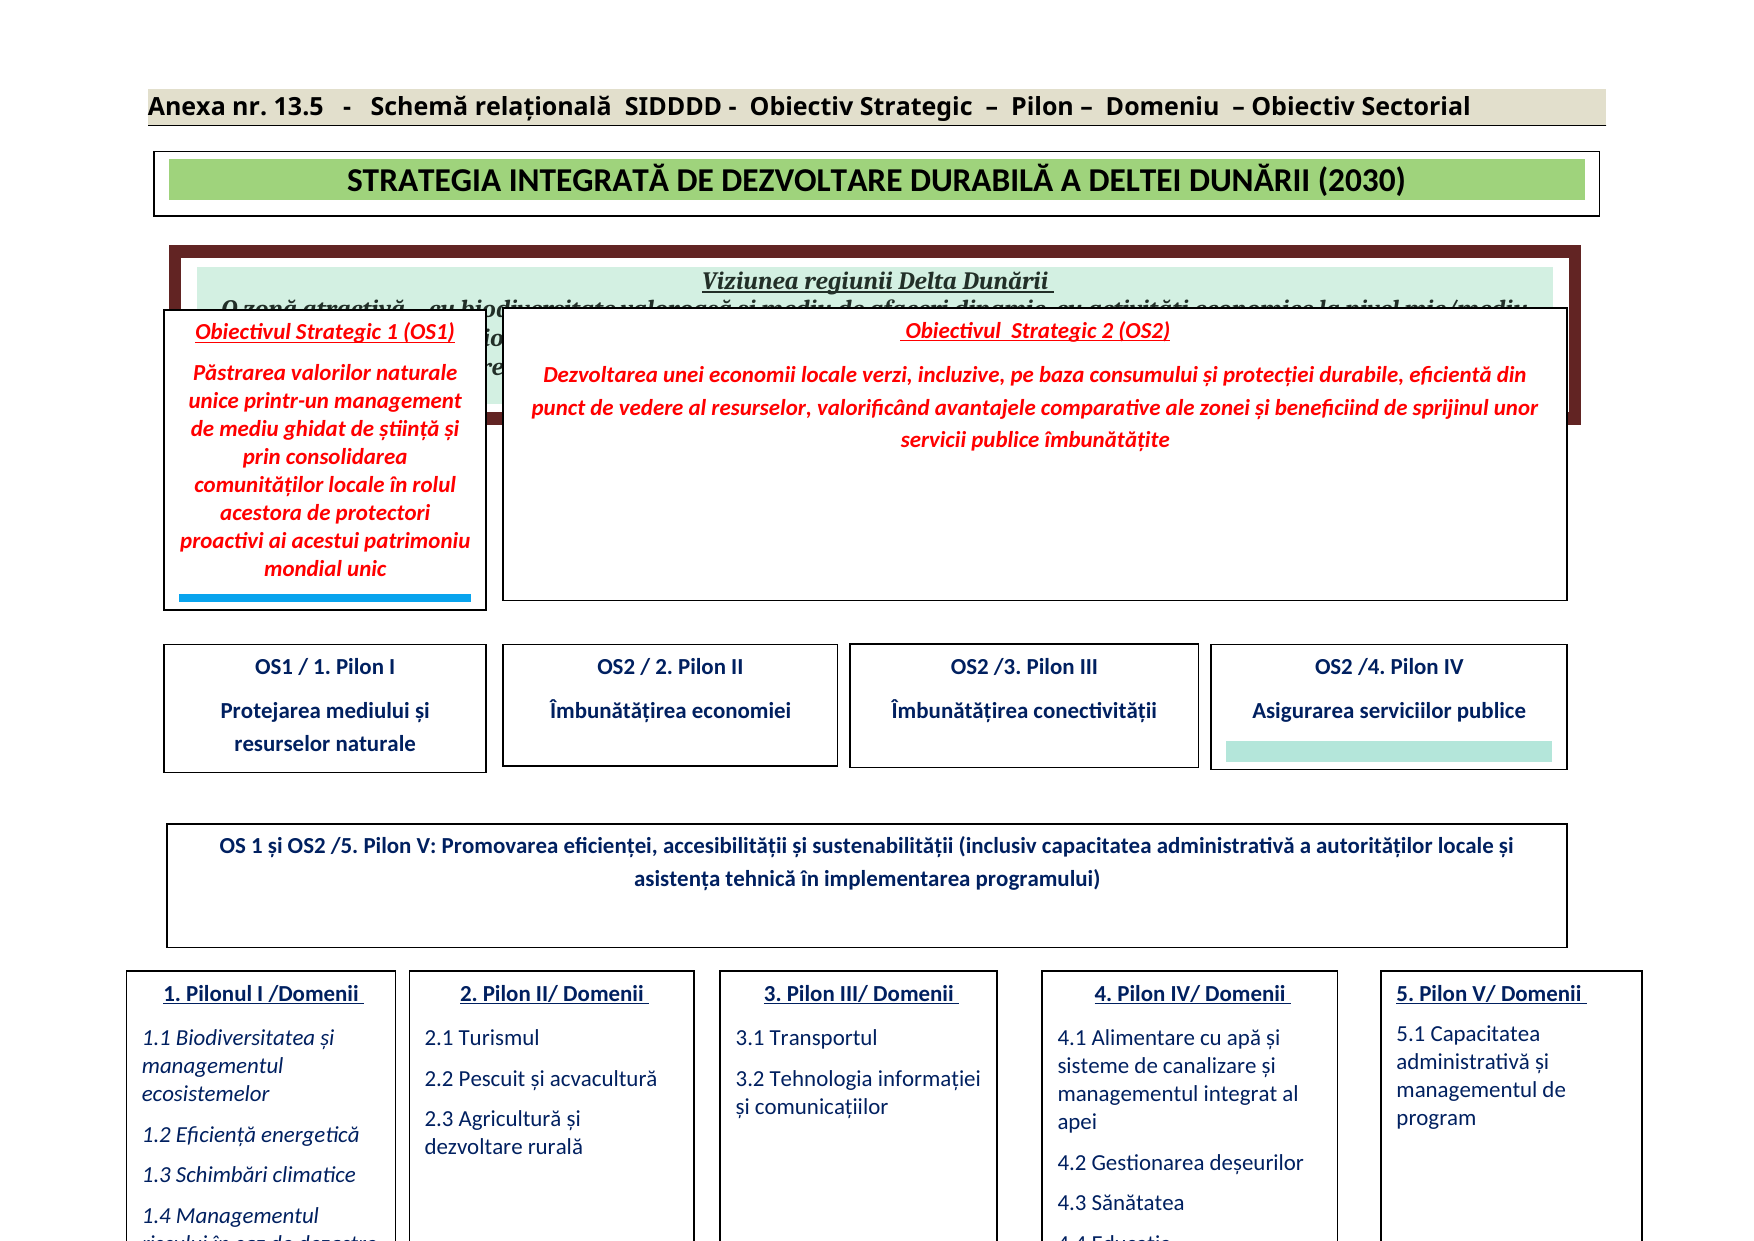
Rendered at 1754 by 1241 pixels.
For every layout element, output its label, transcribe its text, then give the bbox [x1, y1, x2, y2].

text Anexa nr. 13.5 - Schemă relaţională SIDDDD - Obiectiv Strategic – Pilon – Domeniu – Obiectiv Sectorial [148, 89, 1606, 125]
